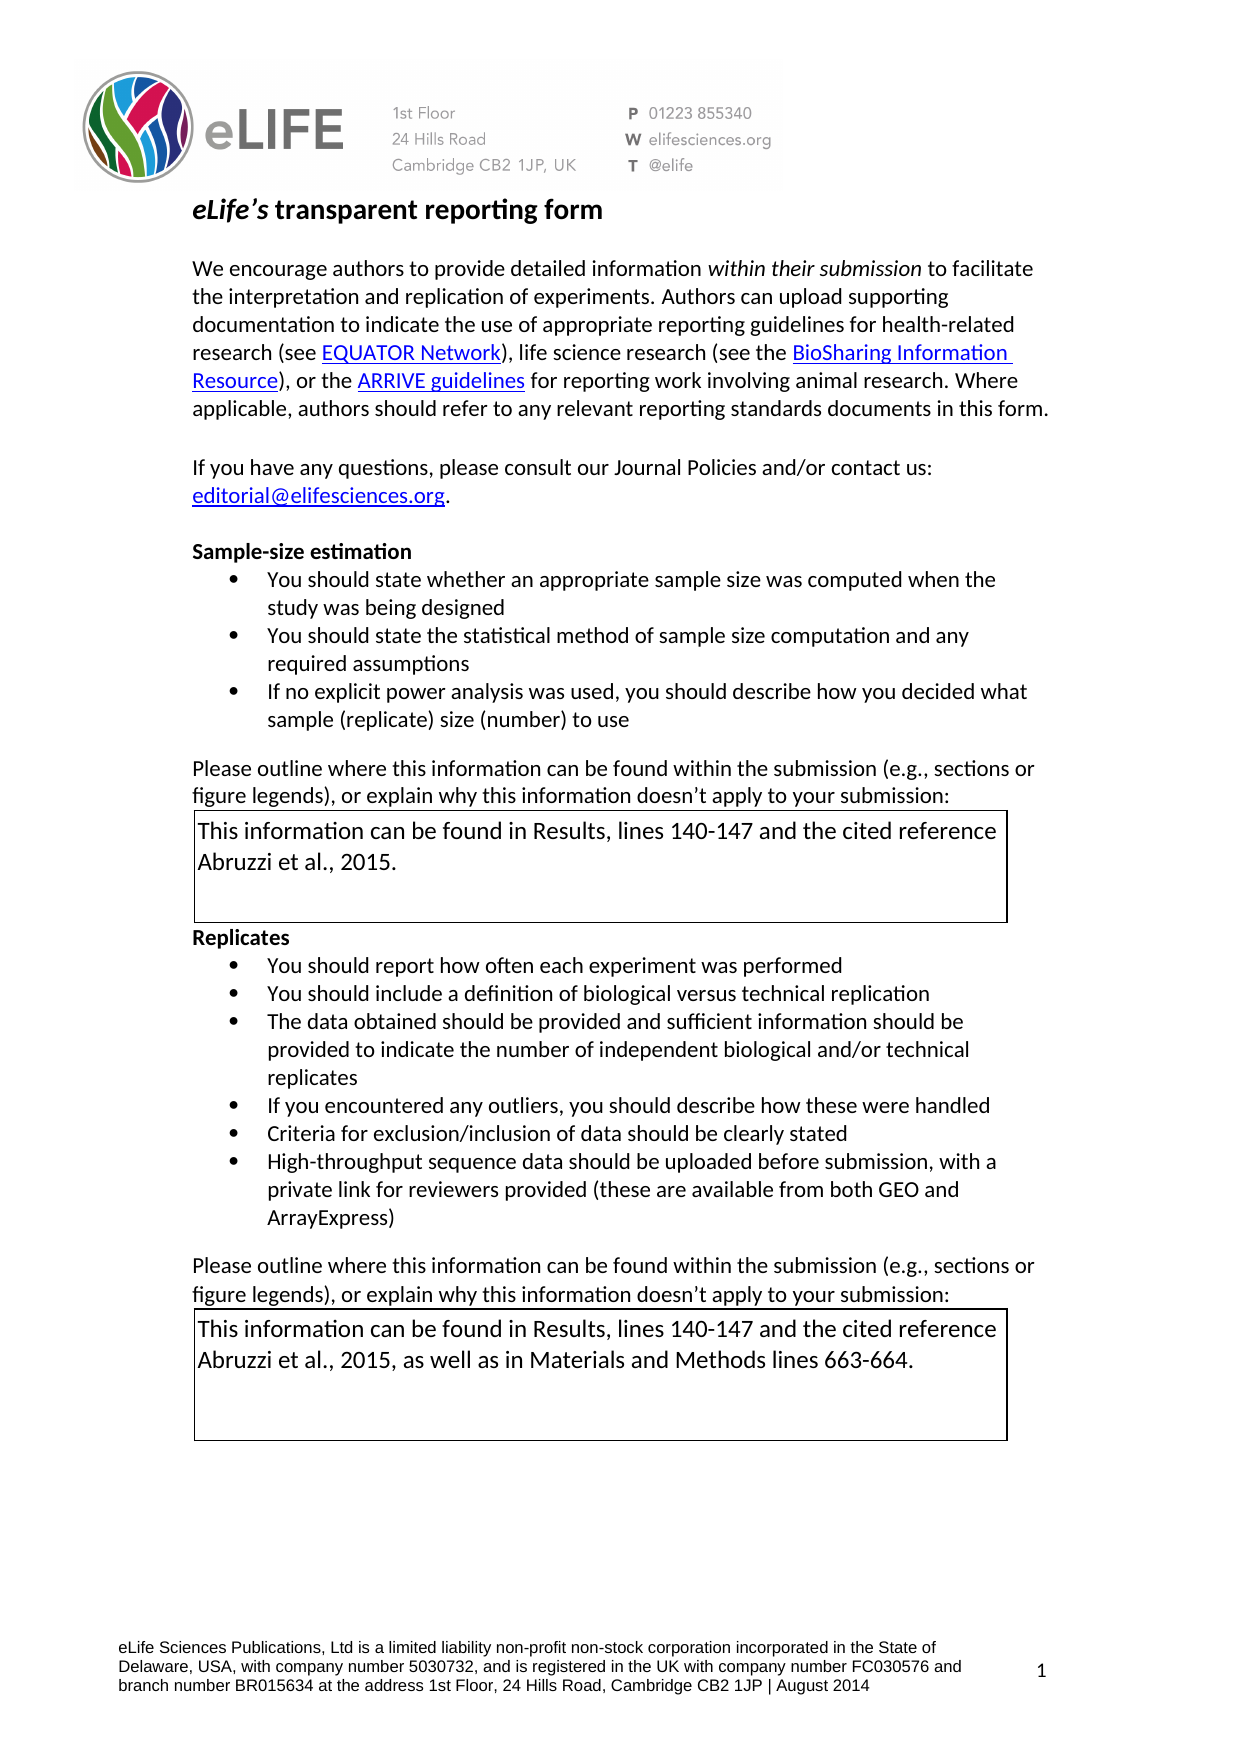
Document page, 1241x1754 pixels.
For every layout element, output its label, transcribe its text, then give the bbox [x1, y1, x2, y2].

list You should state the statistical method of sample size computation and any required assumptions [229, 621, 1053, 677]
text This information can be found in Results, lines 140-147 and the cited reference Abruzzi et al., 2015. [195, 813, 1006, 879]
list Criteria for exclusion/inclusion of data should be clearly stated [229, 1119, 1053, 1147]
list The data obtained should be provided and sufficient information should be provided to indicate the number of independent biological and/or technical replicates [229, 1007, 1053, 1091]
text Sample-size estimation [192, 537, 1053, 565]
text We encourage authors to provide detailed information within their submission to facilitate the interpretation and replication of experiments. Authors can upload supporting documentation to indicate the use of appropriate reporting guidelines for health-related research (see EQUATOR Network), life science research (see the BioSharing Information Resource), or the ARRIVE guidelines for reporting work involving animal research. Where applicable, authors should refer to any relevant reporting standards documents in this form. [192, 254, 1053, 423]
list If you encountered any outliers, you should describe how these were handled [229, 1091, 1053, 1119]
text If you have any questions, please consult our Journal Policies and/or contact us: editorial@elifesciences.org. [192, 453, 1053, 509]
text This information can be found in Results, lines 140-147 and the cited reference Abruzzi et al., 2015, as well as in Materials and Methods lines 663-664. [195, 1311, 1006, 1374]
text eLife’s transparent reporting form [192, 191, 1053, 226]
list High-throughput sequence data should be uploaded before submission, with a private link for reviewers provided (these are available from both GEO and ArrayExpress) [229, 1147, 1053, 1231]
list If no explicit power analysis was used, you should describe how you decided what sample (replicate) size (number) to use [229, 677, 1053, 733]
picture [73, 59, 784, 191]
list You should report how often each experiment was performed [229, 951, 1053, 979]
text Replicates [192, 838, 1053, 951]
list You should include a definition of biological versus technical replication [229, 979, 1053, 1007]
list You should state whether an appropriate sample size was computed when the study was being designed [229, 565, 1053, 621]
